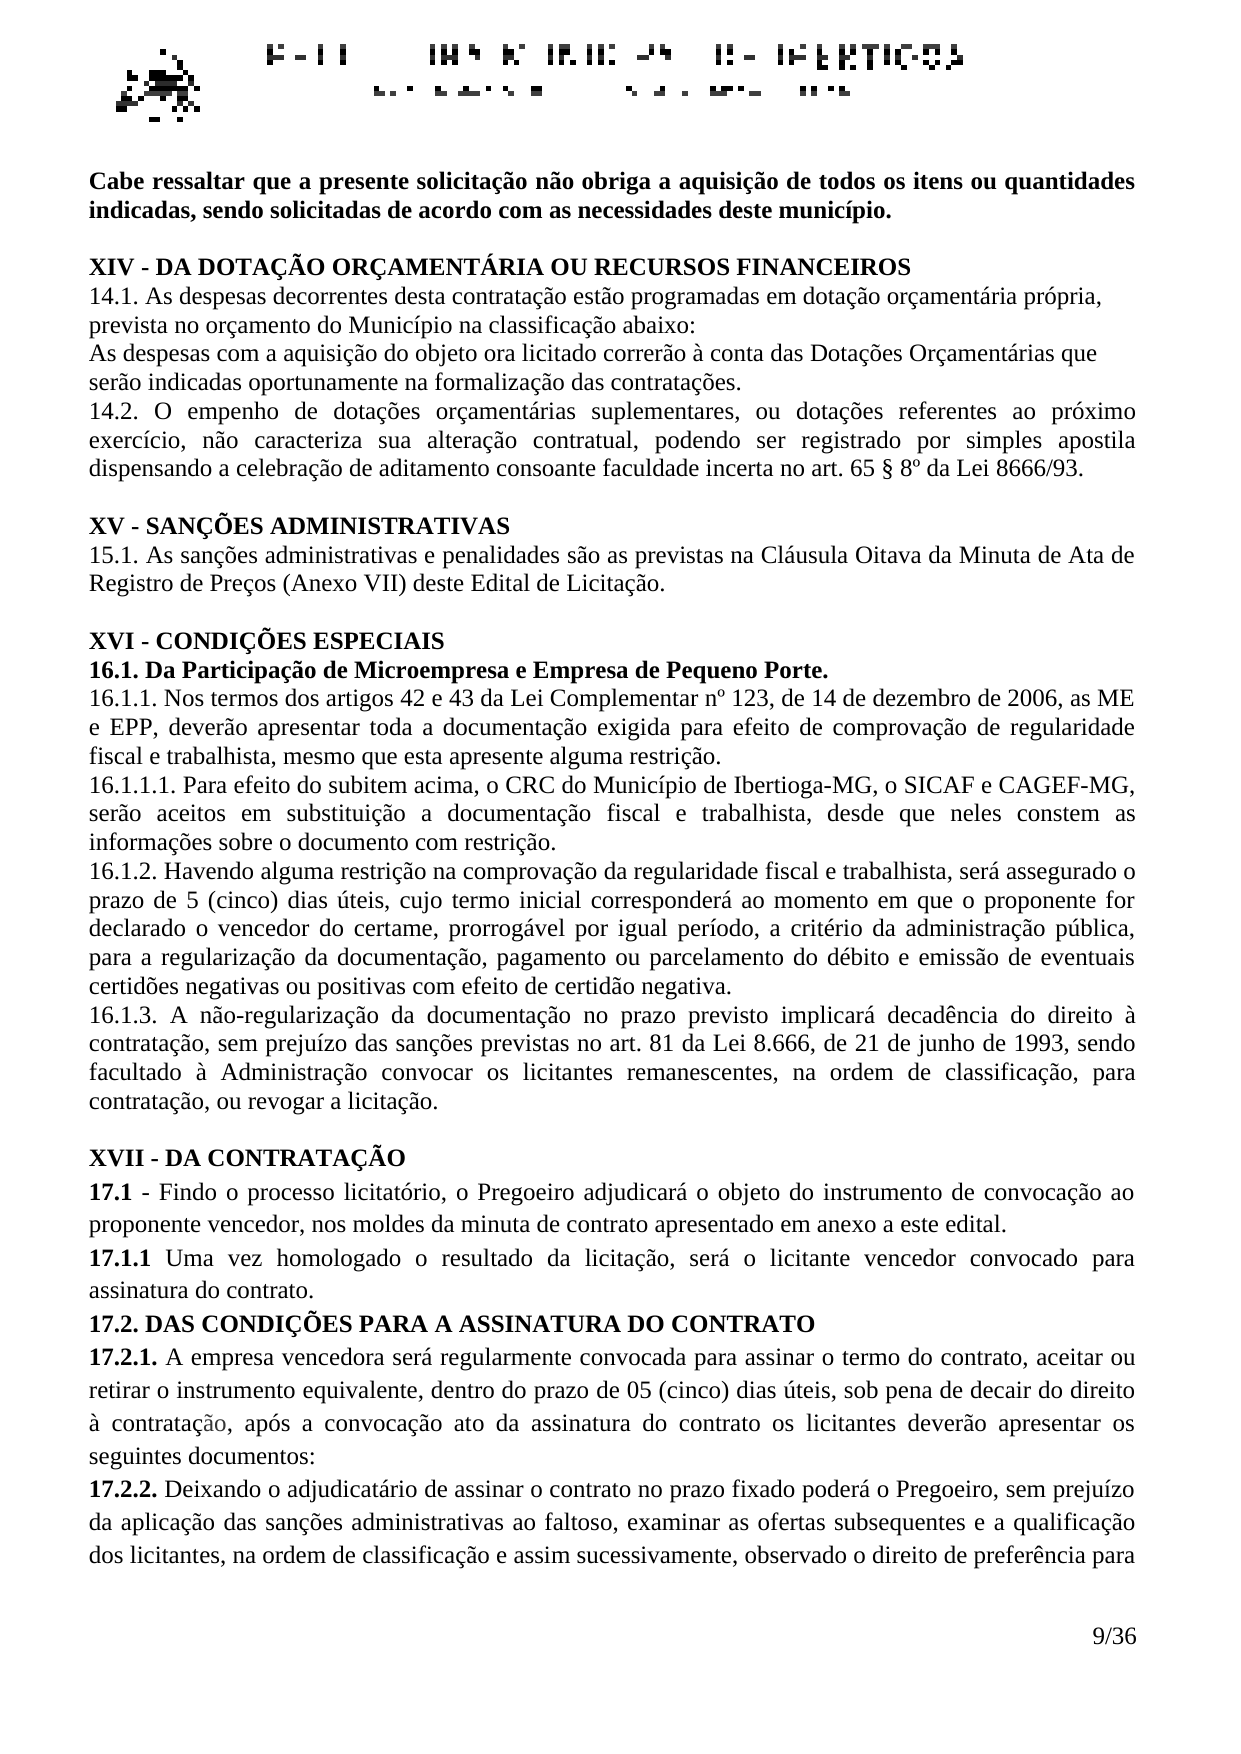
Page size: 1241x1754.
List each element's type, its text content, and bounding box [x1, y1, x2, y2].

text 16.1.3. A não-regularização da documentação no prazo previsto implicará decadência do direito à contratação, sem prejuízo das sanções previstas no art. 81 da Lei 8.666, de 21 de junho de 1993, sendo facultado à Administração convocar os licitantes remanescentes, na ordem de classificação, para contratação, ou revogar a licitação. [89, 1000, 1137, 1115]
text XV - SANÇÕES ADMINISTRATIVAS [89, 511, 1137, 540]
text Cabe ressaltar que a presente solicitação não obriga a aquisição de todos os itens ou quantidades indicadas, sendo solicitadas de acordo com as necessidades deste município. [89, 166, 1137, 223]
text XVII - DA CONTRATAÇÃO [89, 1143, 1137, 1172]
text 17.2.1. A empresa vencedora será regularmente convocada para assinar o termo do contrato, aceitar ou retirar o instrumento equivalente, dentro do prazo de 05 (cinco) dias úteis, sob pena de decair do direito à contratação, após a convocação ato da assinatura do contrato os licitantes deverão apresentar os seguintes documentos: [89, 1403, 1137, 1469]
text 16.1.2. Havendo alguma restrição na comprovação da regularidade fiscal e trabalhista, será assegurado o prazo de 5 (cinco) dias úteis, cujo termo inicial corresponderá ao momento em que o proponente for declarado o vencedor do certame, prorrogável por igual período, a critério da administração pública, para a regularização da documentação, pagamento ou parcelamento do débito e emissão de eventuais certidões negativas ou positivas com efeito de certidão negativa. [89, 856, 1137, 1000]
text XVI - CONDIÇÕES ESPECIAIS [89, 626, 1137, 655]
text As despesas com a aquisição do objeto ora licitado correrão à conta das Dotações Orçamentárias que serão indicadas oportunamente na formalização das contratações. [89, 338, 1137, 396]
text 17.2. DAS CONDIÇÕES PARA A ASSINATURA DO CONTRATO [89, 1309, 1137, 1337]
text 17.2.1. A empresa vencedora será regularmente convocada para assinar o termo do contrato, aceitar ou retirar o instrumento equivalente, dentro do prazo de 05 (cinco) dias úteis, sob pena de decair do direito à contratação, após a convocação ato da assinatura do contrato os licitantes deverão apresentar os seguintes documentos: [89, 1342, 1137, 1375]
text 14.1. As despesas decorrentes desta contratação estão programadas em dotação orçamentária própria, prevista no orçamento do Município na classificação abaixo: [89, 281, 1137, 338]
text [89, 1474, 1137, 1568]
text 16.1.1.1. Para efeito do subitem acima, o CRC do Município de Ibertioga-MG, o SICAF e CAGEF-MG, serão aceitos em substituição a documentação fiscal e trabalhista, desde que neles constem as informações sobre o documento com restrição. [89, 770, 1137, 856]
text 17.1.1 Uma vez homologado o resultado da licitação, será o licitante vencedor convocado para assinatura do contrato. [89, 1243, 1137, 1304]
text 17.1 - Findo o processo licitatório, o Pregoeiro adjudicará o objeto do instrumento de convocação ao proponente vencedor, nos moldes da minuta de contrato apresentado em anexo a este edital. [89, 1177, 1137, 1238]
text 15.1. As sanções administrativas e penalidades são as previstas na Cláusula Oitava da Minuta de Ata de Registro de Preços (Anexo VII) deste Edital de Licitação. [89, 540, 1137, 597]
text 16.1.1. Nos termos dos artigos 42 e 43 da Lei Complementar nº 123, de 14 de dezembro de 2006, as ME e EPP, deverão apresentar toda a documentação exigida para efeito de comprovação de regularidade fiscal e trabalhista, mesmo que esta apresente alguma restrição. [89, 683, 1137, 770]
text 14.2. O empenho de dotações orçamentárias suplementares, ou dotações referentes ao próximo exercício, não caracteriza sua alteração contratual, podendo ser registrado por simples apostila dispensando a celebração de aditamento consoante faculdade incerta no art. 65 § 8º da Lei 8666/93. [89, 396, 1137, 482]
text XIV - DA DOTAÇÃO ORÇAMENTÁRIA OU RECURSOS FINANCEIROS [89, 252, 1137, 281]
text 16.1. Da Participação de Microempresa e Empresa de Pequeno Porte. [89, 655, 1137, 683]
